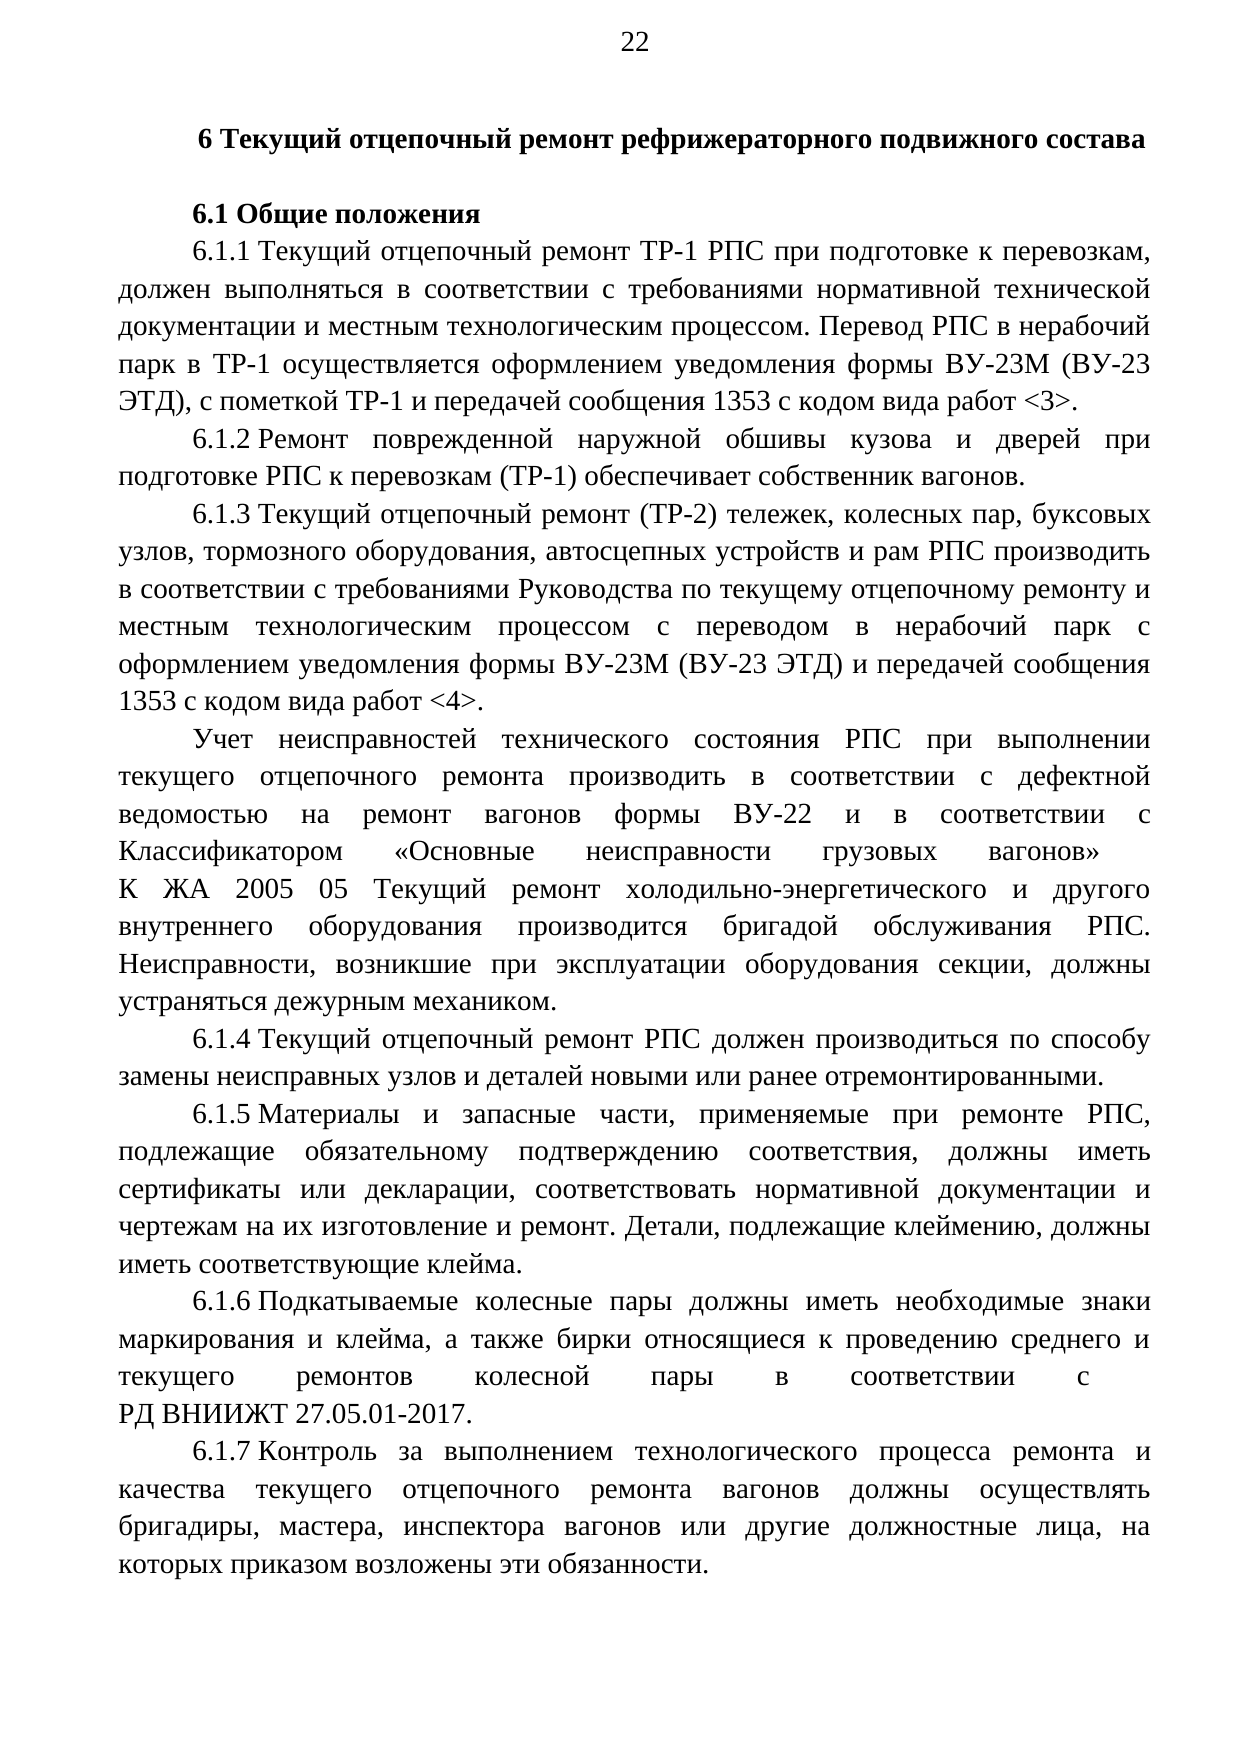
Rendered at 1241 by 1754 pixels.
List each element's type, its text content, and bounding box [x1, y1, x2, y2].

text 6.1.6 Подкатываемые колесные пары должны иметь необходимые знаки маркирования и клейма, а также бирки относящиеся к проведению среднего и текущего ремонтов колесной пары в соответствии с РД ВНИИЖТ 27.05.01-2017. [118, 1281, 1152, 1431]
text 6.1.1 Текущий отцепочный ремонт ТР-1 РПС при подготовке к перевозкам, должен выполняться в соответствии с требованиями нормативной технической документации и местным технологическим процессом. Перевод РПС в нерабочий парк в ТР-1 осуществляется оформлением уведомления формы ВУ-23М (ВУ-23 ЭТД), с пометкой ТР-1 и передачей сообщения 1353 с кодом вида работ <3>. [118, 231, 1152, 418]
text Учет неисправностей технического состояния РПС при выполнении текущего отцепочного ремонта производить в соответствии с дефектной ведомостью на ремонт вагонов формы ВУ-22 и в соответствии с Классификатором «Основные неисправности грузовых вагонов» К ЖА 2005 05 Текущий ремонт холодильно-энергетического и другого внутреннего оборудования производится бригадой обслуживания РПС. Неисправности, возникшие при эксплуатации оборудования секции, должны устраняться дежурным механиком. [118, 718, 1152, 1018]
text 6.1.7 Контроль за выполнением технологического процесса ремонта и качества текущего отцепочного ремонта вагонов должны осуществлять бригадиры, мастера, инспектора вагонов или другие должностные лица, на которых приказом возложены эти обязанности. [118, 1431, 1152, 1581]
text 6 Текущий отцепочный ремонт рефрижераторного подвижного состава [118, 118, 1152, 156]
text 6.1 Общие положения [118, 193, 1152, 231]
text 6.1.3 Текущий отцепочный ремонт (ТР-2) тележек, колесных пар, буксовых узлов, тормозного оборудования, автосцепных устройств и рам РПС производить в соответствии с требованиями Руководства по текущему отцепочному ремонту и местным технологическим процессом с переводом в нерабочий парк с оформлением уведомления формы ВУ-23М (ВУ-23 ЭТД) и передачей сообщения 1353 с кодом вида работ <4>. [118, 493, 1152, 718]
text 6.1.4 Текущий отцепочный ремонт РПС должен производиться по способу замены неисправных узлов и деталей новыми или ранее отремонтированными. [118, 1018, 1152, 1093]
text 6.1.5 Материалы и запасные части, применяемые при ремонте РПС, подлежащие обязательному подтверждению соответствия, должны иметь сертификаты или декларации, соответствовать нормативной документации и чертежам на их изготовление и ремонт. Детали, подлежащие клеймению, должны иметь соответствующие клейма. [118, 1093, 1152, 1281]
text 6.1.2 Ремонт поврежденной наружной обшивы кузова и дверей при подготовке РПС к перевозкам (ТР-1) обеспечивает собственник вагонов. [118, 418, 1152, 493]
